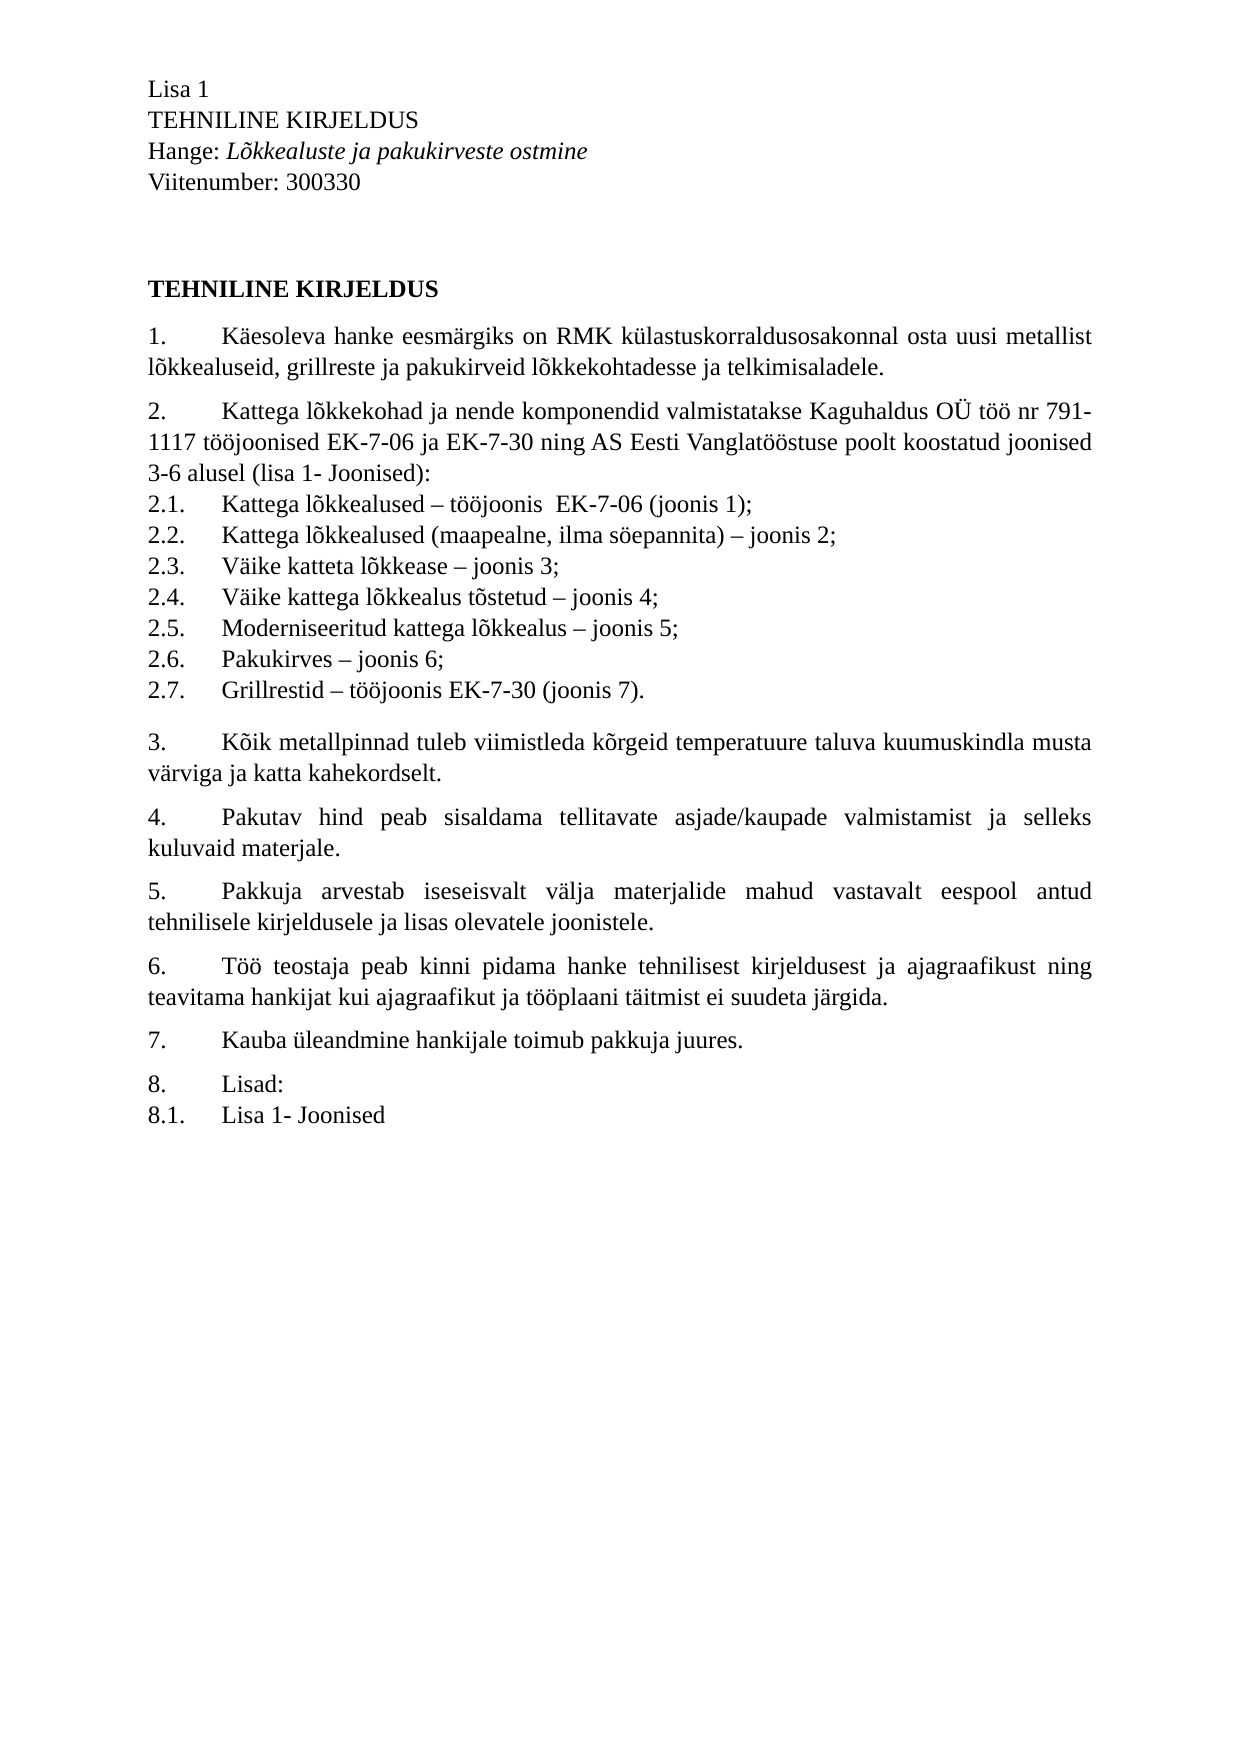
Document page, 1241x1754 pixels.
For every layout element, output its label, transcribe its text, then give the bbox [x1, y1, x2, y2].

list Pakukirves – joonis 6; [148, 644, 1093, 673]
list Käesoleva hanke eesmärgiks on RMK külastuskorraldusosakonnal osta uusi metallist lõkkealuseid, grillreste ja pakukirveid lõkkekohtadesse ja telkimisaladele. [148, 321, 1093, 381]
list Lisad: [148, 1069, 1093, 1098]
list Pakkuja arvestab iseseisvalt välja materjalide mahud vastavalt eespool antud tehnilisele kirjeldusele ja lisas olevatele joonistele. [148, 876, 1093, 936]
list Moderniseeritud kattega lõkkealus – joonis 5; [148, 613, 1093, 642]
list Kattega lõkkekohad ja nende komponendid valmistatakse Kaguhaldus OÜ töö nr 791-1117 tööjoonised EK-7-06 ja EK-7-30 ning AS Eesti Vanglatööstuse poolt koostatud joonised 3-6 alusel (lisa 1- Joonised): [148, 396, 1093, 487]
list Töö teostaja peab kinni pidama hanke tehnilisest kirjeldusest ja ajagraafikust ning teavitama hankijat kui ajagraafikut ja tööplaani täitmist ei suudeta järgida. [148, 951, 1093, 1011]
text TEHNILINE KIRJELDUS [148, 274, 1093, 302]
list Väike kattega lõkkealus tõstetud – joonis 4; [148, 582, 1093, 611]
list Kattega lõkkealused (maapealne, ilma söepannita) – joonis 2; [148, 520, 1093, 549]
list Lisa 1- Joonised [148, 1100, 1093, 1129]
list Grillrestid – tööjoonis EK-7-30 (joonis 7). [148, 675, 1093, 704]
list Väike katteta lõkkease – joonis 3; [148, 551, 1093, 580]
list Pakutav hind peab sisaldama tellitavate asjade/kaupade valmistamist ja selleks kuluvaid materjale. [148, 802, 1093, 861]
list Kauba üleandmine hankijale toimub pakkuja juures. [148, 1025, 1093, 1054]
list Kõik metallpinnad tuleb viimistleda kõrgeid temperatuure taluva kuumuskindla musta värviga ja katta kahekordselt. [148, 727, 1093, 787]
list Kattega lõkkealused – tööjoonis EK-7-06 (joonis 1); [148, 489, 1093, 518]
